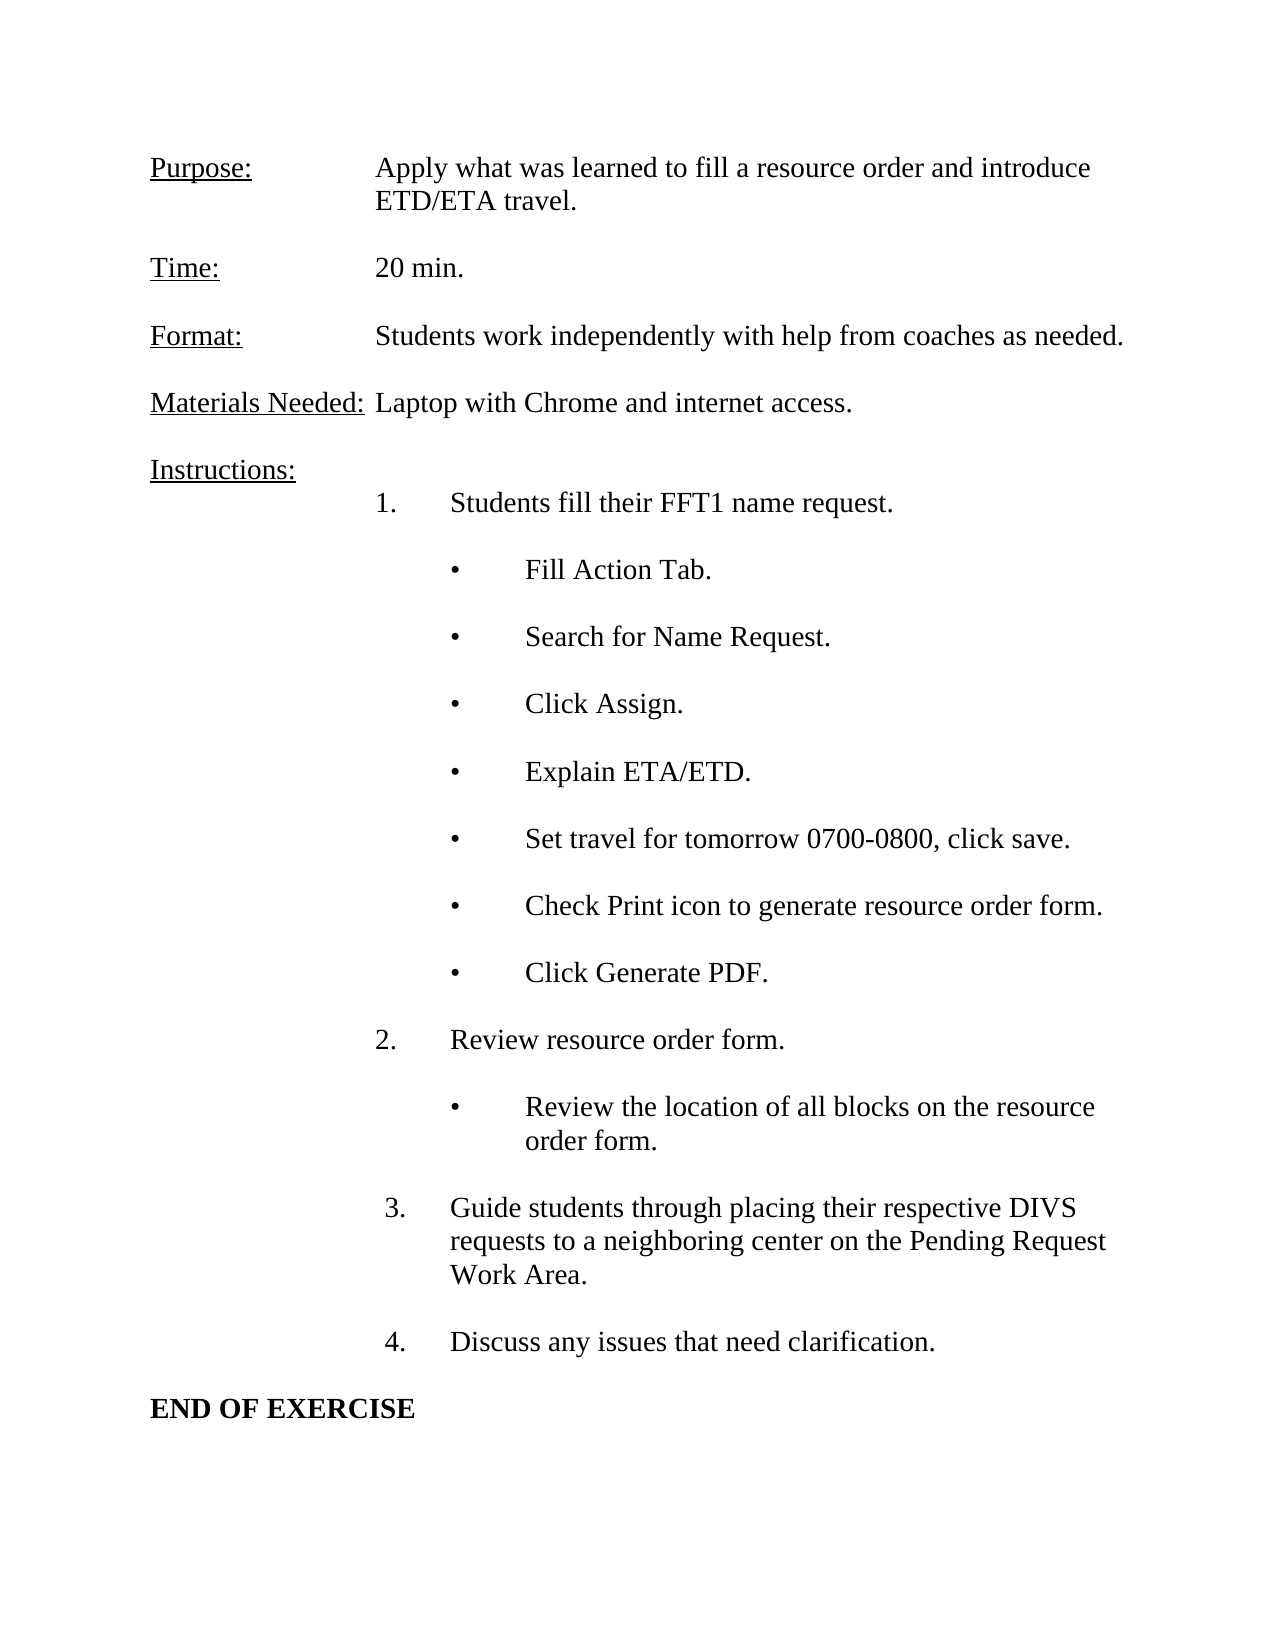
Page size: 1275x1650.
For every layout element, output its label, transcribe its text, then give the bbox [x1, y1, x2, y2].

list Students fill their FFT1 name request. [375, 485, 1125, 519]
list Check Print icon to generate resource order form. [450, 888, 1125, 921]
text END OF EXERCISE [150, 1391, 1125, 1424]
text Format: Students work independently with help from coaches as needed. [150, 318, 1125, 351]
list Discuss any issues that need clarification. [384, 1324, 1125, 1357]
list Explain ETA/ETD. [450, 754, 1125, 787]
list Search for Name Request. [450, 619, 1125, 653]
text Materials Needed: Laptop with Chrome and internet access. [150, 385, 1125, 418]
text Purpose: Apply what was learned to fill a resource order and introduce ETD/ETA travel. [150, 150, 1125, 217]
list Fill Action Tab. [450, 552, 1125, 586]
list Set travel for tomorrow 0700-0800, click save. [450, 821, 1125, 854]
text Time: 20 min. [150, 251, 1125, 284]
list Review the location of all blocks on the resource order form. [450, 1089, 1125, 1156]
list Guide students through placing their respective DIVS requests to a neighboring center on the Pending Request Work Area. [384, 1190, 1125, 1290]
list Click Assign. [450, 687, 1125, 720]
list Review resource order form. [375, 1022, 1125, 1056]
list Click Generate PDF. [450, 955, 1125, 988]
text Instructions: [150, 452, 1125, 485]
